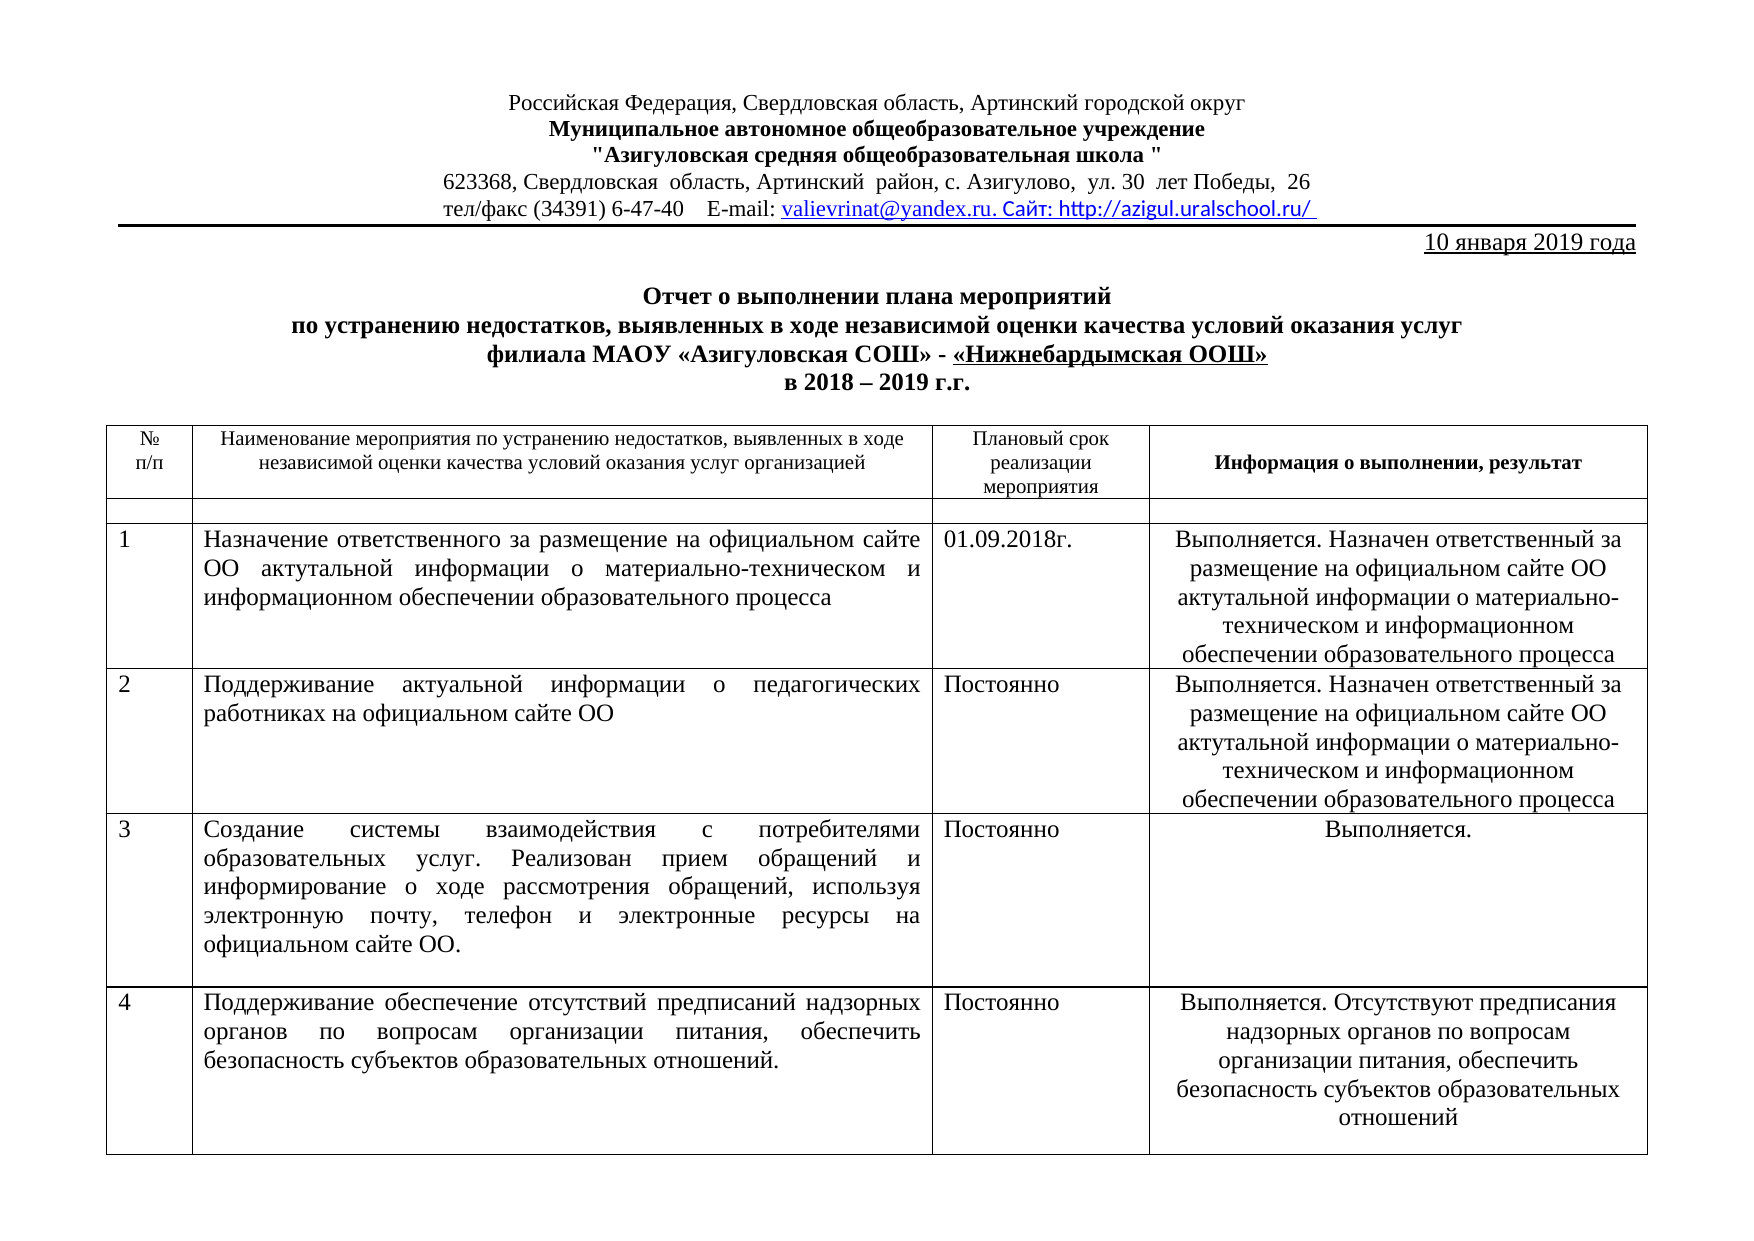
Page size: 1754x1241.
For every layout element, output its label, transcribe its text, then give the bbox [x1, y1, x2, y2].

table_cell Выполняется. [1150, 814, 1647, 986]
table_cell Постоянно [933, 814, 1149, 986]
table_cell Выполняется. Отсутствуют предписания надзорных органов по вопросам организации питания, обеспечить безопасность субъектов образовательных отношений [1150, 988, 1647, 1154]
table_cell [193, 499, 932, 523]
table_cell Постоянно [933, 669, 1149, 813]
table_cell [1150, 499, 1647, 523]
table_cell 2 [107, 669, 192, 813]
table_cell [933, 499, 1149, 523]
table_cell [107, 499, 192, 523]
table_cell 1 [107, 524, 192, 668]
text Муниципальное автономное общеобразовательное учреждение [118, 115, 1636, 141]
table_cell Поддерживание обеспечение отсутствий предписаний надзорных органов по вопросам организации питания, обеспечить безопасность субъектов образовательных отношений. [193, 988, 932, 1154]
text Отчет о выполнении плана мероприятий [118, 281, 1636, 310]
text "Азигуловская средняя общеобразовательная школа " [118, 141, 1636, 168]
text по устранению недостатков, выявленных в ходе независимой оценки качества условий оказания услуг [118, 310, 1636, 339]
table_cell Назначение ответственного за размещение на официальном сайте ОО актутальной информации о материально-техническом и информационном обеспечении образовательного процесса [193, 524, 932, 668]
table_cell Выполняется. Назначен ответственный за размещение на официальном сайте ОО актутальной информации о материально-техническом и информационном обеспечении образовательного процесса [1150, 524, 1647, 668]
text в 2018 – .г. [118, 367, 1636, 396]
table_header Информация о выполнении, результат [1150, 426, 1647, 498]
text 623368, Свердловская область, Артинский район, с. Азигулово, ул. 30 лет Победы, 26 [118, 168, 1636, 194]
table_cell Создание системы взаимодействия с потребителями образовательных услуг. Реализован прием обращений и информирование о ходе рассмотрения обращений, используя электронную почту, телефон и электронные ресурсы на официальном сайте ОО. [193, 814, 932, 986]
table_cell 3 [107, 814, 192, 986]
table_header Наименование мероприятия по устранению недостатков, выявленных в ходе независимой оценки качества условий оказания услуг организацией [193, 426, 932, 498]
table_cell Постоянно [933, 988, 1149, 1154]
table_header № п/п [107, 426, 192, 498]
text тел/факс (34391) 6-47-40 E-mail: valievrinat@yandex.ru. Сайт: http://azigul.uralschool.ru/ [118, 194, 1636, 224]
text филиала МАОУ «Азигуловская СОШ» - «Нижнебардымская ООШ» [118, 339, 1636, 367]
text Российская Федерация, Свердловская область, Артинский городской округ [118, 89, 1636, 115]
table_cell 01.09.2018г. [933, 524, 1149, 668]
table_cell Поддерживание актуальной информации о педагогических работниках на официальном сайте ОО [193, 669, 932, 813]
table_cell Выполняется. Назначен ответственный за размещение на официальном сайте ОО актутальной информации о материально-техническом и информационном обеспечении образовательного процесса [1150, 669, 1647, 813]
table_header Плановый срок реализации мероприятия [933, 426, 1149, 498]
table_cell 4 [107, 988, 192, 1154]
text 10 января 2019 года [118, 227, 1636, 256]
